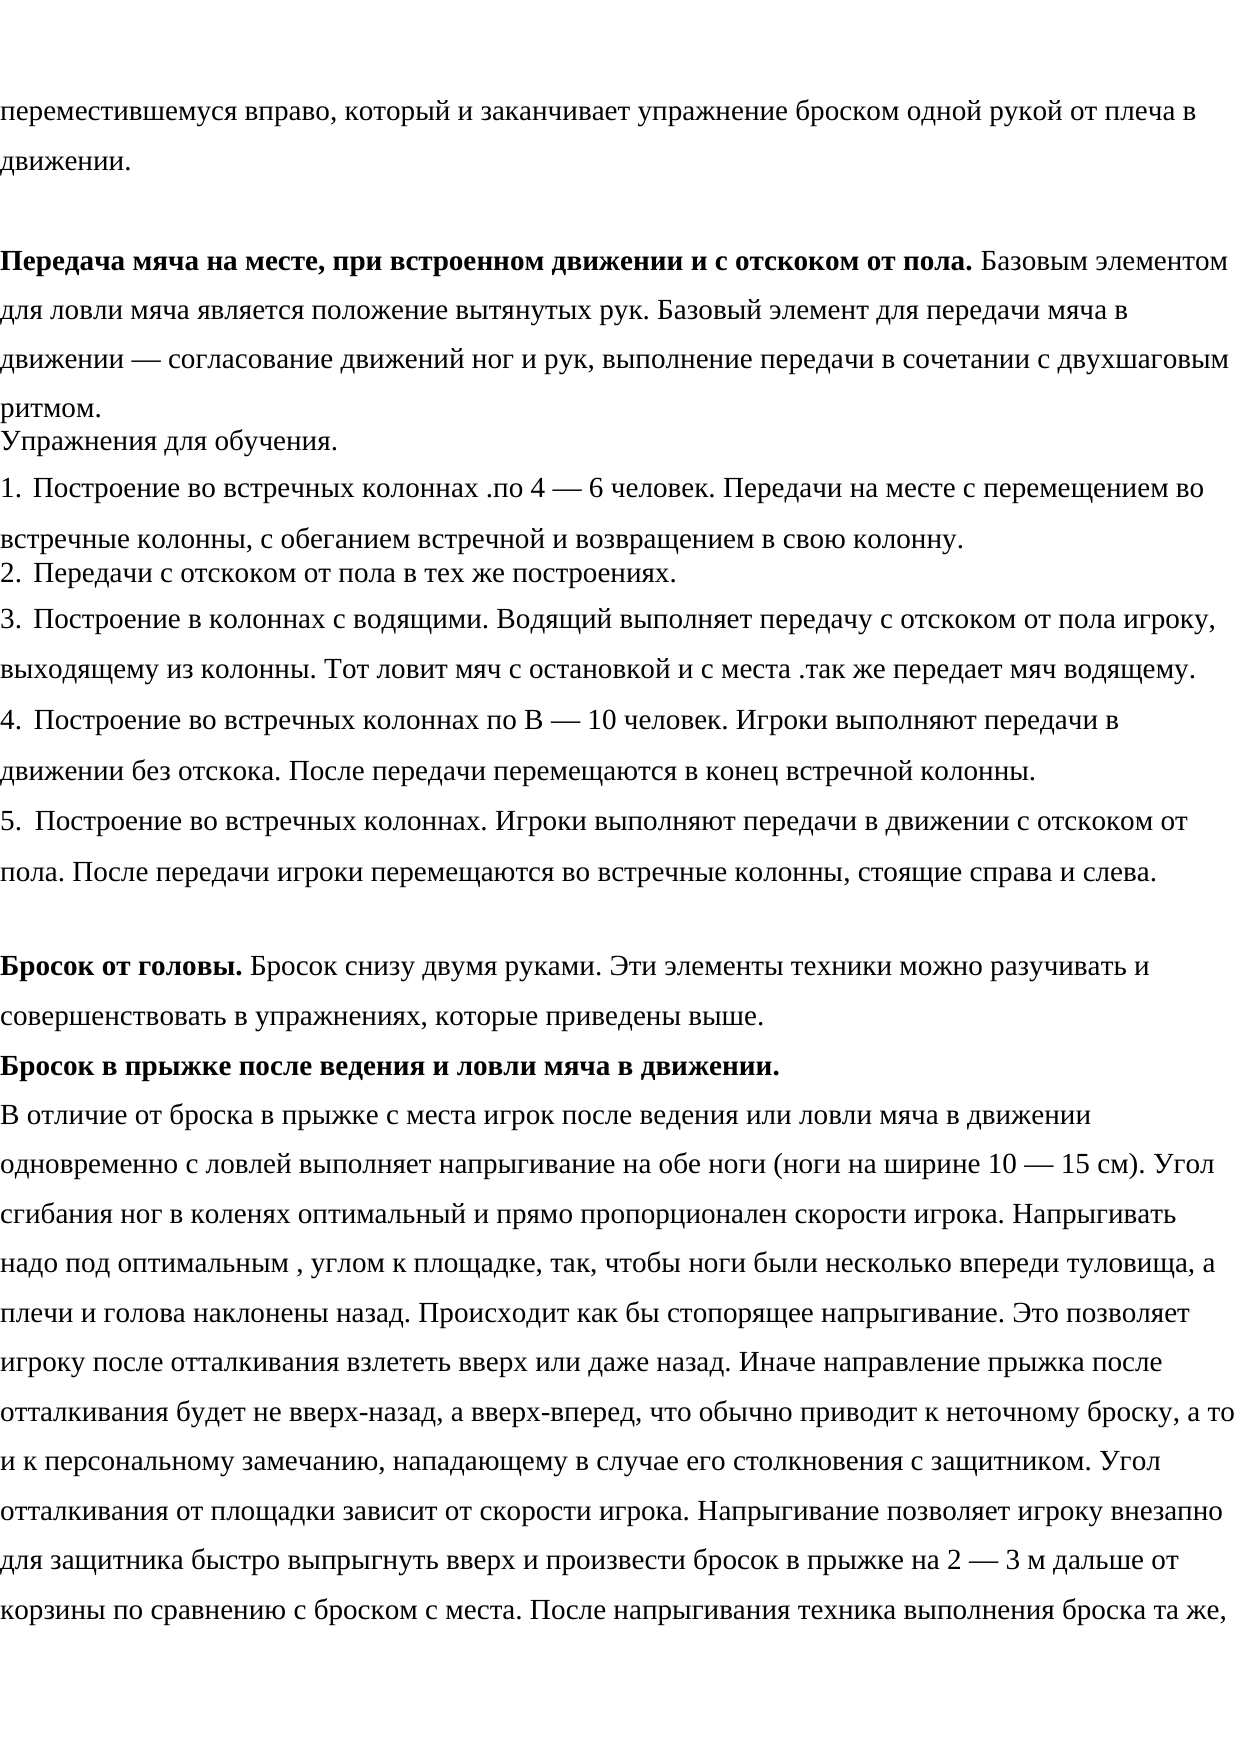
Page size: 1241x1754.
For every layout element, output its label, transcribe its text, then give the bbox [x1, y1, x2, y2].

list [0, 80, 1240, 180]
list Построение во встречных колоннах. Игроки выполняют передачи в движении с отскоком от пола. После передачи игроки перемещаются во встречные колонны, стоящие справа и слева. [0, 790, 1240, 891]
list Передачи с отскоком от пола в тех же построениях. [0, 559, 1240, 588]
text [0, 1085, 1240, 1629]
text Передача мяча на месте, при встроенном движении и с отскоком от пола. Базовым элементом для ловли мяча является положение вытянутых рук. Базовый элемент для передачи мяча в движении — согласование движений ног и рук, выполнение передачи в сочетании с двухшаговым ритмом. [0, 231, 1240, 427]
list Построение в колоннах с водящими. Водящий выполняет передачу с отскоком от пола игроку, выходящему из колонны. Тот ловит мяч с остановкой и с места .так же передает мяч водящему. [0, 588, 1240, 689]
list Построение во встречных колоннах .по 4 — 6 человек. Передачи на месте с перемещением во встречные колонны, с обеганием встречной и возвращением в свою колонну. [0, 456, 1240, 559]
text Бросок от головы. Бросок снизу двумя руками. Эти элементы техники можно разучивать и совершенствовать в упражнениях, которые приведены выше. [0, 935, 1240, 1035]
text Упражнения для обучения. [0, 427, 1240, 456]
list Построение во встречных колоннах по В — 10 человек. Игроки выполняют передачи в движении без отскока. После передачи перемещаются в конец встречной колонны. [0, 689, 1240, 790]
text Бросок в прыжке после ведения и ловли мяча в движении. [0, 1035, 1240, 1085]
